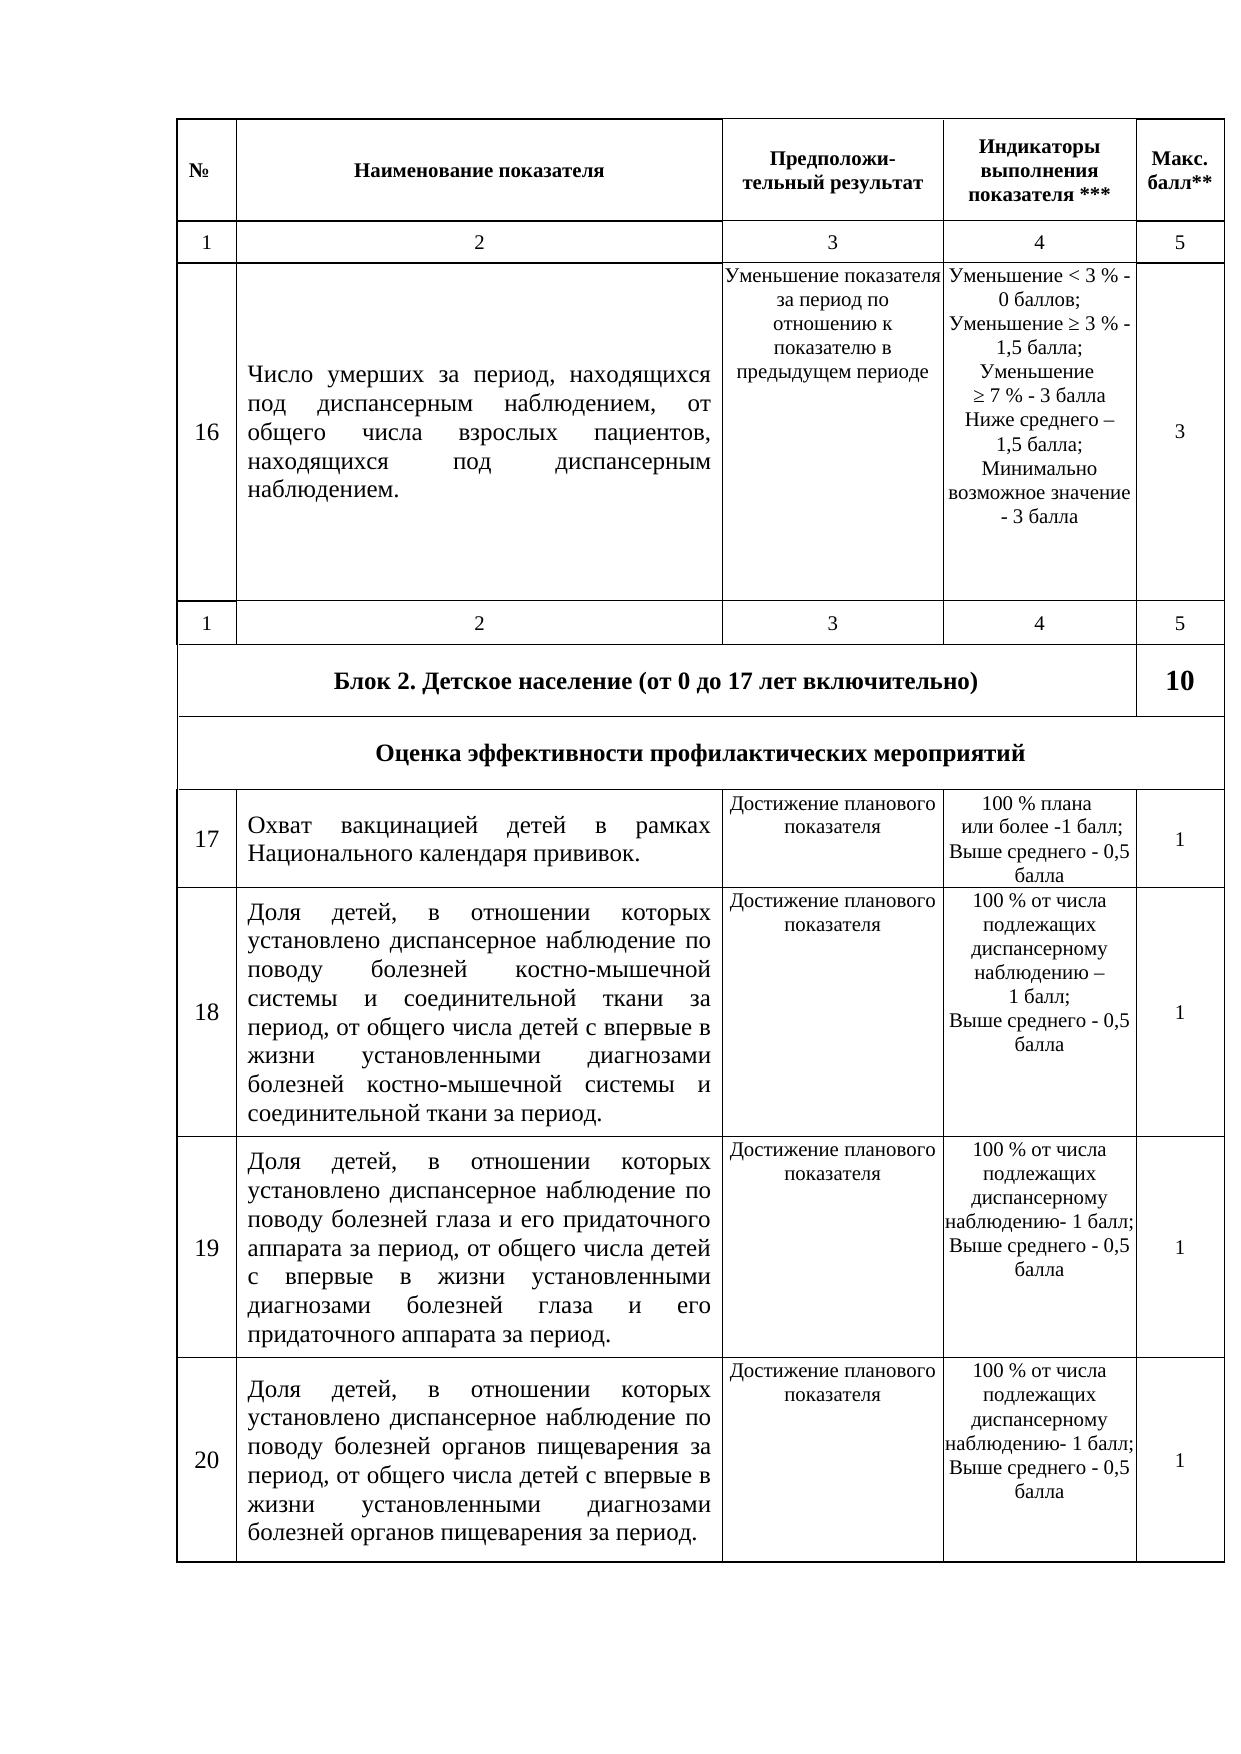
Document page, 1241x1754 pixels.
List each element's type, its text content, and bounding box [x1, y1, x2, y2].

table_cell 3 [723, 601, 943, 644]
table_cell 19 [178, 1137, 236, 1357]
table_cell Достижение планового показателя [723, 1358, 943, 1561]
table_cell 100 % плана или более -1 балл; Выше среднего - 0,5 балла [944, 790, 1136, 887]
table_cell 3 [1137, 264, 1224, 600]
table_cell Оценка эффективности профилактических мероприятий [178, 717, 1224, 789]
table_cell 16 [178, 264, 236, 600]
table_cell 1 [1137, 790, 1224, 887]
table_cell 20 [178, 1358, 236, 1561]
table_cell Число умерших за период, находящихся под диспансерным наблюдением, от общего числа взрослых пациентов, находящихся под диспансерным наблюдением. [237, 264, 722, 600]
table_cell 100 % от числа подлежащих диспансерному наблюдению – 1 балл; Выше среднего - 0,5 балла [944, 888, 1136, 1136]
table_cell 4 [944, 221, 1136, 262]
table_cell 2 [237, 222, 722, 262]
table_cell 18 [178, 888, 236, 1136]
table_cell Уменьшение показателя за период по отношению к показателю в предыдущем периоде [723, 263, 943, 600]
table_cell 4 [944, 601, 1136, 644]
table_cell Доля детей, в отношении которых установлено диспансерное наблюдение по поводу болезней глаза и его придаточного аппарата за период, от общего числа детей с впервые в жизни установленными диагнозами болезней глаза и его придаточного аппарата за период. [237, 1137, 722, 1357]
table_cell 1 [1137, 888, 1224, 1136]
table_cell 10 [1137, 645, 1224, 716]
table_cell 3 [723, 221, 943, 262]
table_cell Доля детей, в отношении которых установлено диспансерное наблюдение по поводу болезней органов пищеварения за период, от общего числа детей с впервые в жизни установленными диагнозами болезней органов пищеварения за период. [237, 1358, 722, 1561]
table_header Макс. балл** [1137, 120, 1224, 220]
table_header Предположи- тельный результат [723, 119, 944, 220]
table_cell 1 [1137, 1358, 1224, 1561]
table_cell 1 [178, 602, 236, 644]
table_cell Достижение планового показателя [723, 790, 943, 887]
table_cell 5 [1137, 601, 1224, 644]
table_cell 1 [178, 222, 236, 262]
table_header № [178, 120, 236, 220]
table_cell 100 % от числа подлежащих диспансерному наблюдению- 1 балл; Выше среднего - 0,5 балла [944, 1358, 1136, 1561]
table_cell 17 [178, 790, 236, 887]
table_header Индикаторы выполнения показателя *** [944, 119, 1136, 220]
table_cell Доля детей, в отношении которых установлено диспансерное наблюдение по поводу болезней костно-мышечной системы и соединительной ткани за период, от общего числа детей с впервые в жизни установленными диагнозами болезней костно-мышечной системы и соединительной ткани за период. [237, 888, 722, 1136]
table_cell 1 [1137, 1137, 1224, 1357]
table_cell Блок 2. Детское население (от 0 до 17 лет включительно) [178, 645, 1136, 716]
table_cell 2 [237, 601, 722, 644]
table_header Наименование показателя [237, 120, 722, 220]
table_cell Достижение планового показателя [723, 888, 943, 1136]
table_cell 5 [1137, 222, 1224, 262]
table_cell Охват вакцинацией детей в рамках Национального календаря прививок. [237, 790, 722, 887]
table_cell Достижение планового показателя [723, 1137, 943, 1357]
table_cell Уменьшение < 3 % - 0 баллов; Уменьшение ≥ 3 % - 1,5 балла; Уменьшение ≥ 7 % - 3 балла Ниже среднего – 1,5 балла; Минимально возможное значение - 3 балла [944, 263, 1136, 600]
table_cell 100 % от числа подлежащих диспансерному наблюдению- 1 балл; Выше среднего - 0,5 балла [944, 1137, 1136, 1357]
